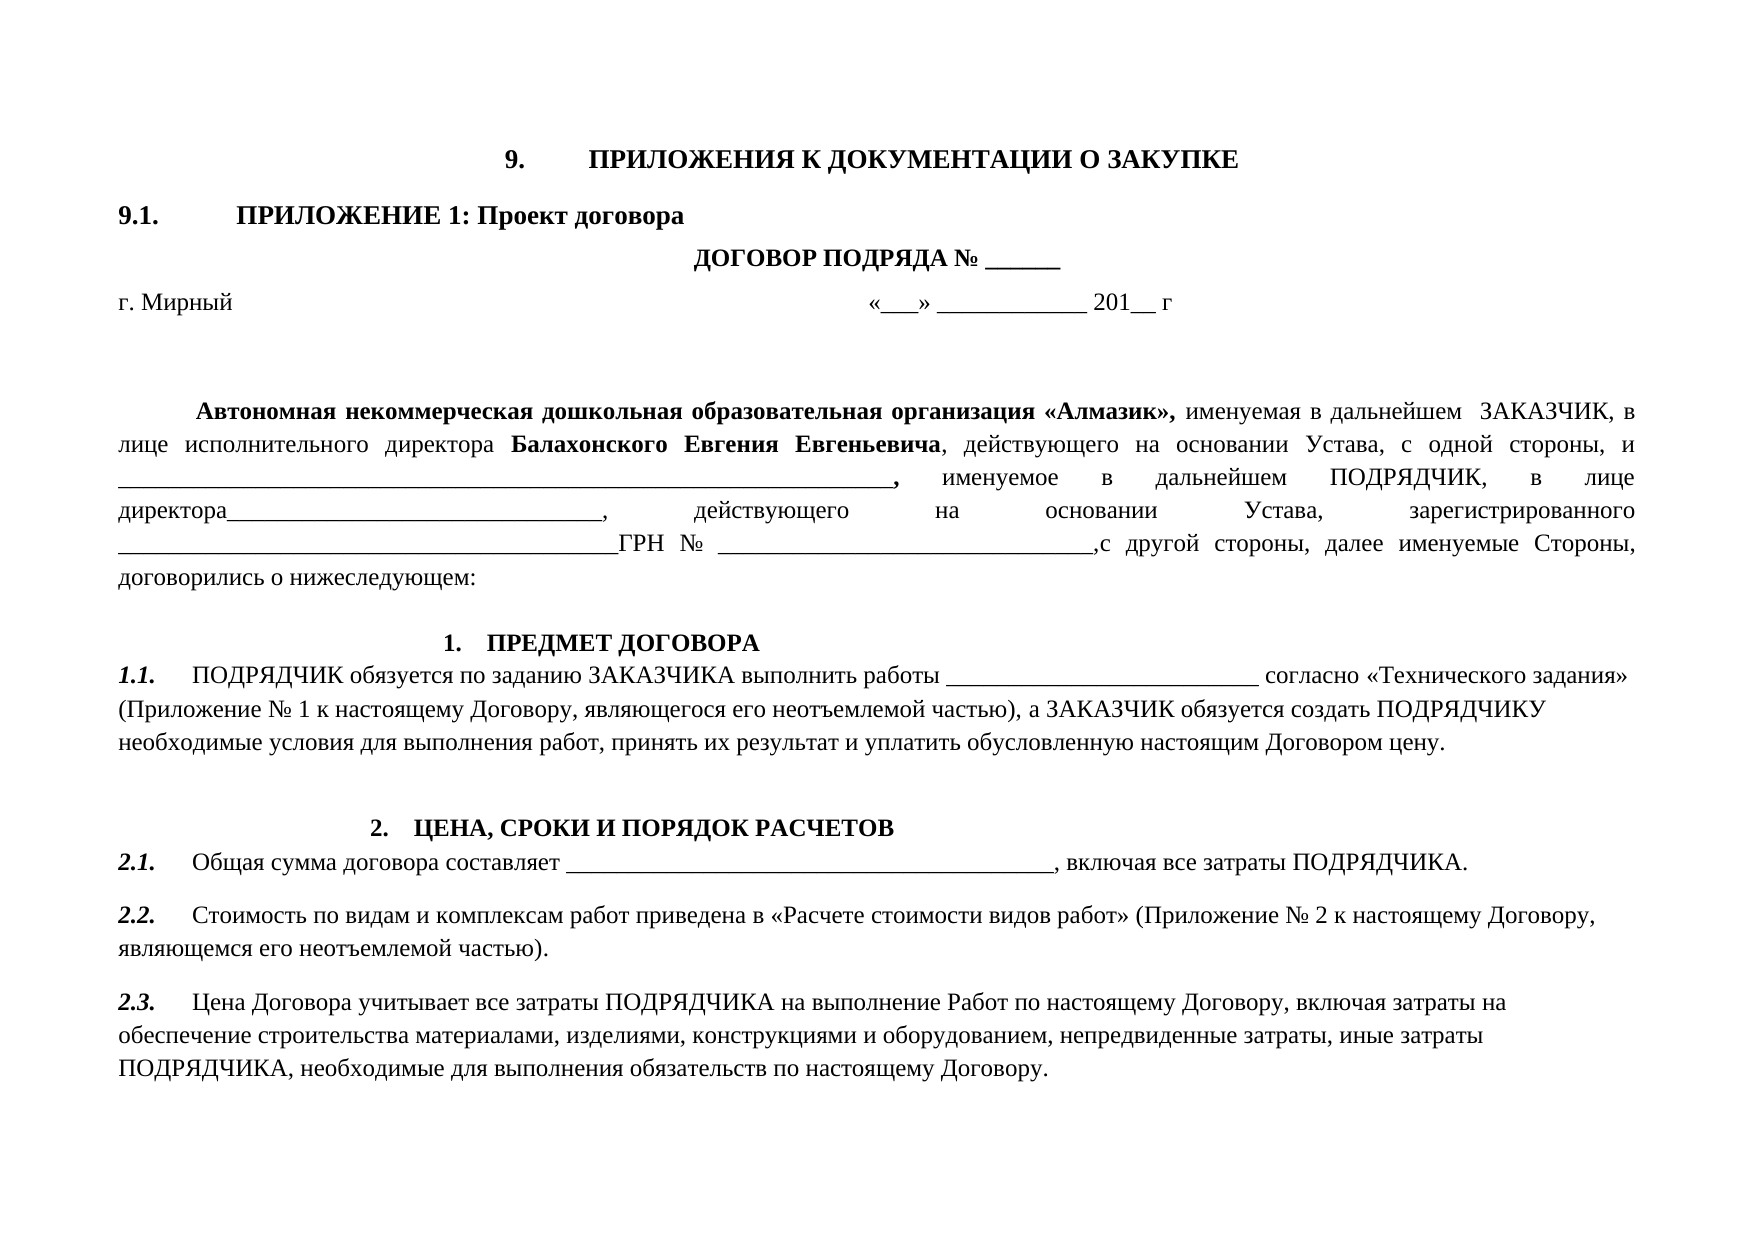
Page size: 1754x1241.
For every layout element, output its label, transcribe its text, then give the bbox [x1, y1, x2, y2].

list ЦЕНА, СРОКИ И ПОРЯДОК РАСЧЕТОВ [370, 813, 1636, 842]
text г. Мирный «___» ____________ 201__ г [118, 287, 1636, 315]
list ПОДРЯДЧИК обязуется по заданию ЗАКАЗЧИКА выполнить работы _________________________ согласно «Технического задания» (Приложение № 1 к настоящему Договору, являющегося его неотъемлемой частью), а ЗАКАЗЧИК обязуется создать ПОДРЯДЧИКУ необходимые условия для выполнения работ, принять их результат и уплатить обусловленную настоящим Договором цену. [118, 661, 1636, 755]
text Автономная некоммерческая дошкольная образовательная организация «Алмазик», именуемая в дальнейшем ЗАКАЗЧИК, в лице исполнительного директора Балахонского Евгения Евгеньевича, действующего на основании Устава, с одной стороны, и ______________________________________________________________, именуемое в дальнейшем ПОДРЯДЧИК, в лице директора______________________________, действующего на основании Устава, зарегистрированного ________________________________________ГРН № ______________________________,с другой стороны, далее именуемые Стороны, договорились о нижеследующем: [118, 396, 1636, 590]
text Приложения к документации о закупке [118, 143, 1636, 174]
list Стоимость по видам и комплексам работ приведена в «Расчете стоимости видов работ» (Приложение № 2 к настоящему Договору, являющемся его неотъемлемой частью). [118, 900, 1636, 962]
text ДОГОВОР ПОДРЯДА № ______ [118, 243, 1636, 272]
list Общая сумма договора составляет _______________________________________, включая все затраты ПОДРЯДЧИКА. [118, 847, 1636, 875]
list ПРЕДМЕТ ДОГОВОРА [443, 628, 1636, 656]
list Цена Договора учитывает все затраты ПОДРЯДЧИКА на выполнение Работ по настоящему Договору, включая затраты на обеспечение строительства материалами, изделиями, конструкциями и оборудованием, непредвиденные затраты, иные затраты ПОДРЯДЧИКА, необходимые для выполнения обязательств по настоящему Договору. [118, 987, 1636, 1082]
text ПРИЛОЖЕНИЕ 1: Проект договора [118, 199, 1636, 230]
